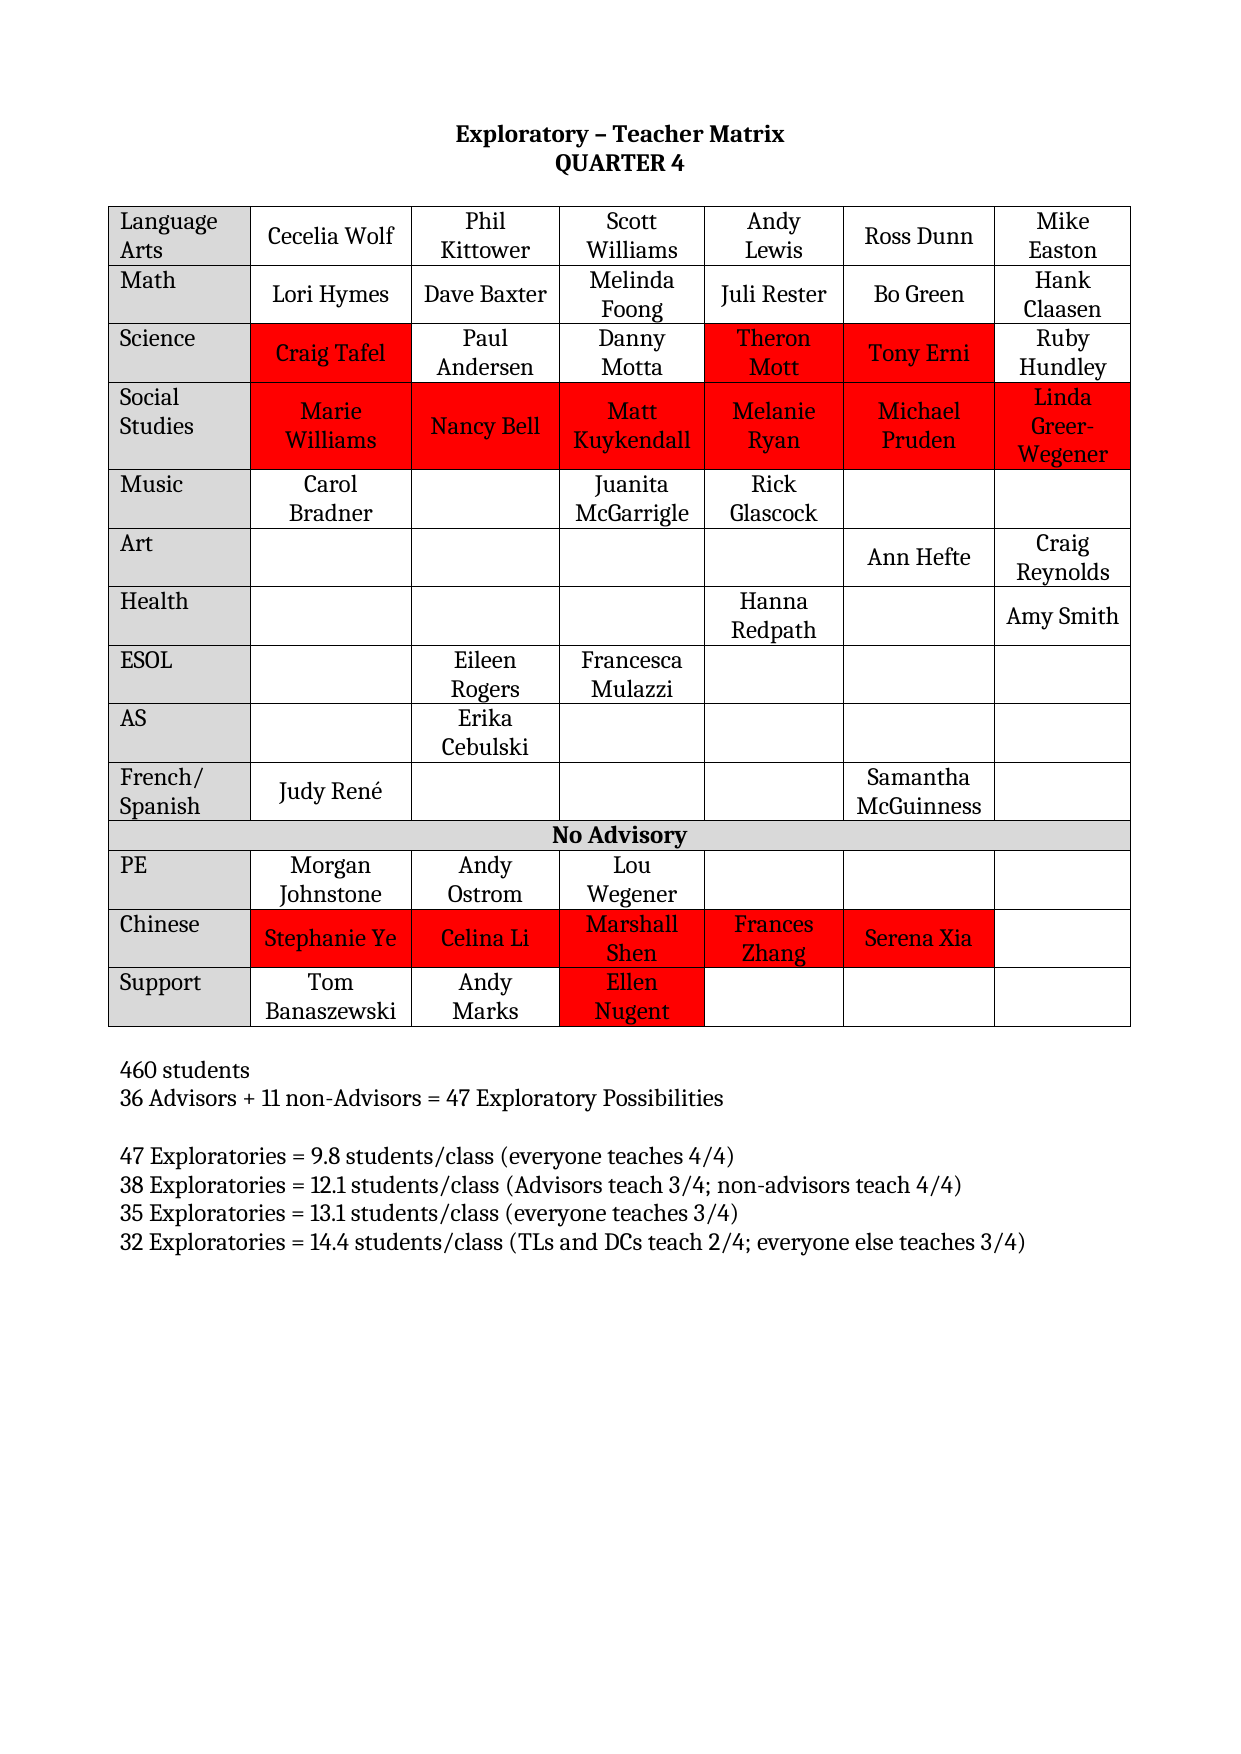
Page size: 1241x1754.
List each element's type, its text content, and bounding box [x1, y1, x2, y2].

table_cell Francesca Mulazzi [560, 646, 704, 703]
table_cell [844, 704, 994, 762]
table_cell Stephanie Ye [251, 910, 411, 967]
table_cell Math [109, 266, 250, 323]
table_cell Frances Zhang [705, 910, 843, 967]
table_cell [844, 587, 994, 645]
table_cell Theron Mott [705, 324, 843, 382]
table_cell Melinda Foong [560, 266, 704, 323]
table_cell [705, 851, 843, 909]
table_header Mike Easton [995, 207, 1130, 265]
table_cell Andy Ostrom [412, 851, 559, 909]
table_cell Support [109, 968, 250, 1026]
table_cell [844, 851, 994, 909]
table_header Phil Kittower [412, 207, 559, 265]
table_cell [560, 587, 704, 645]
table_cell Paul Andersen [412, 324, 559, 382]
table_cell Dave Baxter [412, 266, 559, 323]
table_cell AS [109, 704, 250, 762]
text Exploratory – Teacher Matrix [120, 120, 1120, 149]
table_cell ESOL [109, 646, 250, 703]
table_cell [705, 968, 843, 1026]
text 35 Exploratories = 13.1 students/class (everyone teaches 3/4) [120, 1199, 1120, 1228]
table_cell Celina Li [412, 910, 559, 967]
table_cell [995, 968, 1130, 1026]
table_cell Judy René [251, 763, 411, 820]
table_cell PE [109, 851, 250, 909]
table_cell [412, 470, 559, 528]
table_cell Samantha McGuinness [844, 763, 994, 820]
table_cell [251, 587, 411, 645]
table_cell [705, 763, 843, 820]
table_header Ross Dunn [844, 207, 994, 265]
text 38 Exploratories = 12.1 students/class (Advisors teach 3/4; non-advisors teach 4/4) [120, 1171, 1120, 1199]
table_cell Bo Green [844, 266, 994, 323]
text QUARTER 4 [120, 149, 1120, 177]
table_cell [560, 529, 704, 586]
table_cell Hanna Redpath [705, 587, 843, 645]
table_cell [995, 470, 1130, 528]
table_cell Marie Williams [251, 383, 411, 469]
table_cell [251, 704, 411, 762]
table_cell Morgan Johnstone [251, 851, 411, 909]
table_cell Juli Rester [705, 266, 843, 323]
table_cell Health [109, 587, 250, 645]
text 47 Exploratories = 9.8 students/class (everyone teaches 4/4) [120, 1142, 1120, 1171]
table_cell Carol Bradner [251, 470, 411, 528]
table_cell [705, 704, 843, 762]
table_cell [995, 851, 1130, 909]
table_cell Craig Reynolds [995, 529, 1130, 586]
table_header Language Arts [109, 207, 250, 265]
table_cell Lou Wegener [560, 851, 704, 909]
table_cell Danny Motta [560, 324, 704, 382]
table_cell Chinese [109, 910, 250, 967]
table_cell Melanie Ryan [705, 383, 843, 469]
table_cell Rick Glascock [705, 470, 843, 528]
table_cell Michael Pruden [844, 383, 994, 469]
table_cell Linda Greer-Wegener [995, 383, 1130, 469]
table_cell Hank Claasen [995, 266, 1130, 323]
table_cell Matt Kuykendall [560, 383, 704, 469]
table_cell [995, 763, 1130, 820]
table_cell French/ Spanish [109, 763, 250, 820]
table_cell [844, 968, 994, 1026]
table_cell Craig Tafel [251, 324, 411, 382]
table_cell Tony Erni [844, 324, 994, 382]
table_cell [412, 529, 559, 586]
table_cell [995, 646, 1130, 703]
table_cell No Advisory [109, 821, 1130, 850]
table_cell [560, 704, 704, 762]
text 460 students [120, 1056, 1120, 1084]
table_cell [995, 910, 1130, 967]
table_cell [251, 646, 411, 703]
text 32 Exploratories = 14.4 students/class (TLs and DCs teach 2/4; everyone else teaches 3/4) [120, 1228, 1120, 1257]
table_cell Marshall Shen [560, 910, 704, 967]
table_cell [412, 763, 559, 820]
table_cell Erika Cebulski [412, 704, 559, 762]
table_cell Juanita McGarrigle [560, 470, 704, 528]
table_cell Tom Banaszewski [251, 968, 411, 1026]
table_cell Ruby Hundley [995, 324, 1130, 382]
table_cell [995, 704, 1130, 762]
table_cell [705, 646, 843, 703]
text 36 Advisors + 11 non-Advisors = 47 Exploratory Possibilities [120, 1084, 1120, 1113]
table_cell Art [109, 529, 250, 586]
table_cell Amy Smith [995, 587, 1130, 645]
table_cell [844, 470, 994, 528]
table_cell [560, 763, 704, 820]
table_cell Science [109, 324, 250, 382]
table_cell [412, 587, 559, 645]
table_cell Ann Hefte [844, 529, 994, 586]
table_cell Nancy Bell [412, 383, 559, 469]
table_header Andy Lewis [705, 207, 843, 265]
table_cell Andy Marks [412, 968, 559, 1026]
table_header Scott Williams [560, 207, 704, 265]
table_cell Eileen Rogers [412, 646, 559, 703]
table_cell Social Studies [109, 383, 250, 469]
table_cell Ellen Nugent [560, 968, 704, 1026]
table_cell Serena Xia [844, 910, 994, 967]
table_cell [705, 529, 843, 586]
table_cell Lori Hymes [251, 266, 411, 323]
table_header Cecelia Wolf [251, 207, 411, 265]
table_cell [251, 529, 411, 586]
table_cell [844, 646, 994, 703]
table_cell Music [109, 470, 250, 528]
